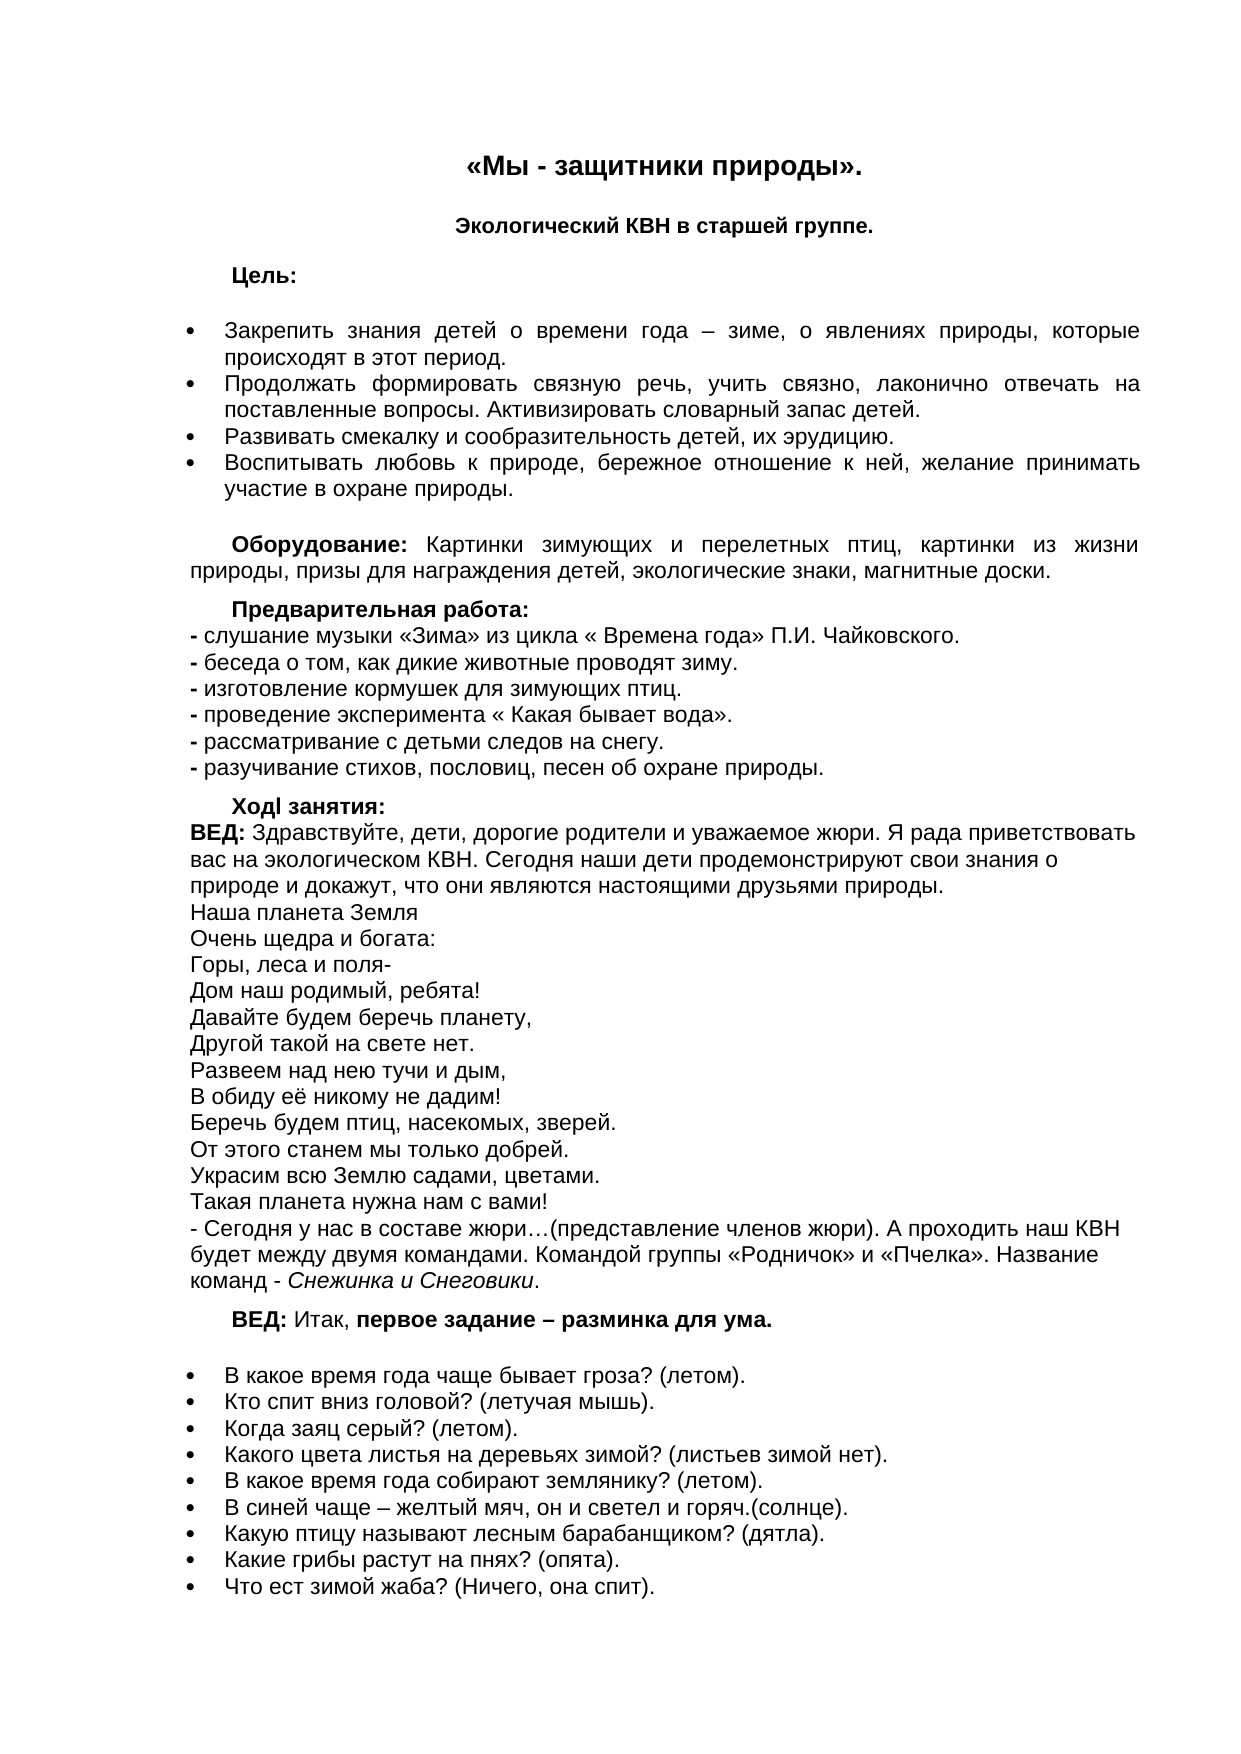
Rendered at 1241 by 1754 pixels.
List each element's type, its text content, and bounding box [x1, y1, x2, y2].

list В синей чаще – желтый мяч, он и светел и горяч.(солнце). [187, 1493, 1141, 1520]
text Экологический КВН в старшей группе. [177, 213, 1152, 238]
text «Мы - защитники природы». [177, 149, 1152, 182]
list Какие грибы растут на пнях? (опята). [187, 1546, 1141, 1573]
list Какого цвета листья на деревьях зимой? (листьев зимой нет). [187, 1441, 1141, 1467]
list Развивать смекалку и сообразительность детей, их эрудицию. [187, 423, 1141, 449]
list Что ест зимой жаба? (Ничего, она спит). [187, 1573, 1141, 1599]
list Закрепить знания детей о времени года – зиме, о явлениях природы, которые происходят в этот период. [187, 317, 1141, 370]
text Оборудование: Картинки зимующих и перелетных птиц, картинки из жизни природы, призы для награждения детей, экологические знаки, магнитные доски. [190, 531, 1139, 583]
list В какое время года собирают землянику? (летом). [187, 1467, 1141, 1493]
list Когда заяц серый? (летом). [187, 1414, 1141, 1441]
text ВЕД: Итак, первое задание – разминка для ума. [190, 1306, 1139, 1333]
list Кто спит вниз головой? (летучая мышь). [187, 1388, 1141, 1414]
text Цель: [190, 262, 1139, 288]
text Ходl занятия: ВЕД: Здравствуйте, дети, дорогие родители и уважаемое жюри. Я рада приветствовать вас на экологическом КВН. Сегодня наши дети продемонстрируют свои знания о природе и докажут, что они являются настоящими друзьями природы. Наша планета Земля Очень щедра и богата: Горы, леса и поля- Дом наш родимый, ребята! Давайте будем беречь планету, Другой такой на свете нет. Развеем над нею тучи и дым, В обиду её никому не дадим! Беречь будем птиц, насекомых, зверей. От этого станем мы только добрей. Украсим всю Землю садами, цветами. Такая планета нужна нам с вами! - Сегодня у нас в составе жюри…(представление членов жюри). А проходить наш КВН будет между двумя командами. Командой группы «Родничок» и «Пчелка». Название команд - Снежинка и Снеговики. [190, 793, 1139, 1294]
list Какую птицу называют лесным барабанщиком? (дятла). [187, 1520, 1141, 1546]
list В какое время года чаще бывает гроза? (летом). [187, 1362, 1141, 1388]
text Предварительная работа: - слушание музыки «Зима» из цикла « Времена года» П.И. Чайковского. - беседа о том, как дикие животные проводят зиму. - изготовление кормушек для зимующих птиц. - проведение эксперимента « Какая бывает вода». - рассматривание с детьми следов на снегу. - разучивание стихов, пословиц, песен об охране природы. [190, 596, 1139, 781]
list Воспитывать любовь к природе, бережное отношение к ней, желание принимать участие в охране природы. [187, 449, 1141, 502]
list Продолжать формировать связную речь, учить связно, лаконично отвечать на поставленные вопросы. Активизировать словарный запас детей. [187, 370, 1141, 423]
